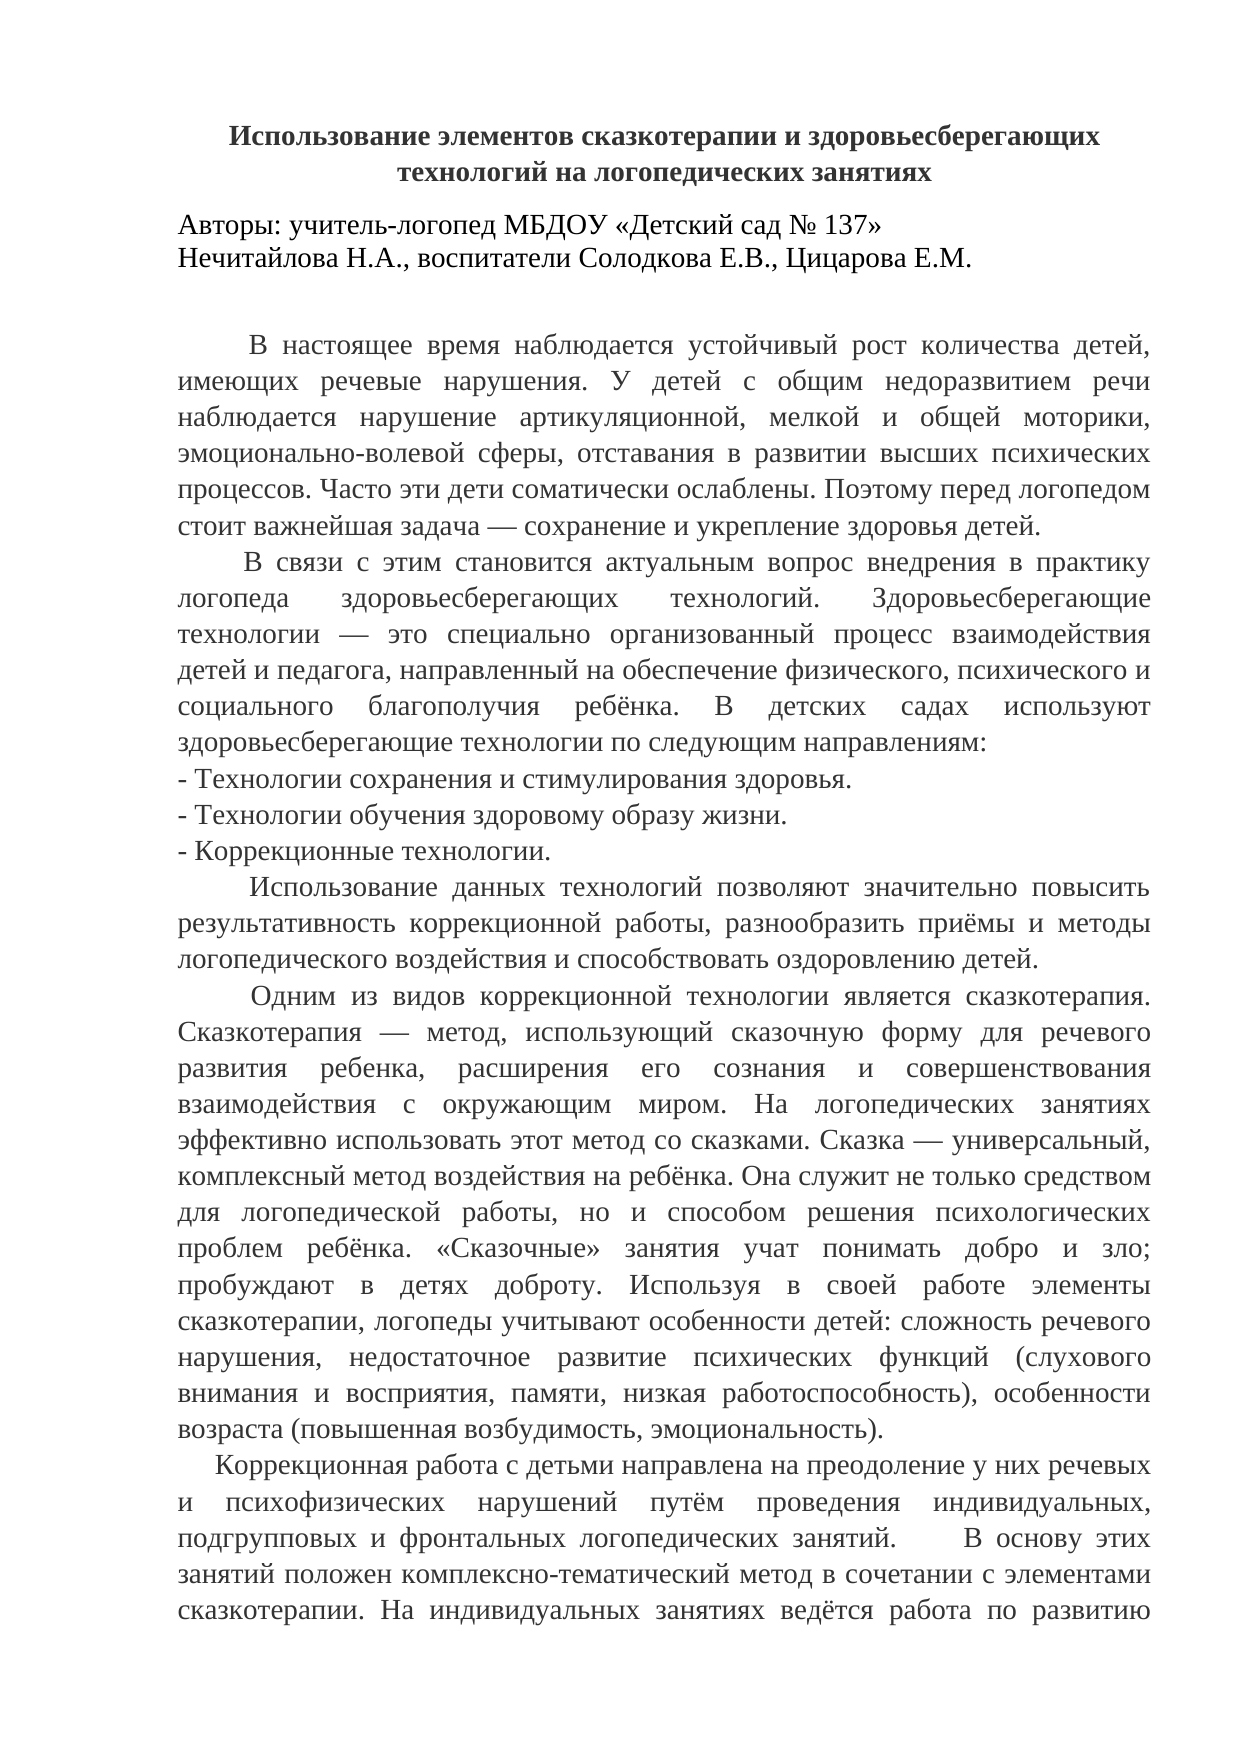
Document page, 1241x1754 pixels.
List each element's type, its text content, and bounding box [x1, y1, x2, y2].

text - Коррекционные технологии. [177, 833, 1152, 867]
text - Технологии сохранения и стимулирования здоровья. [177, 761, 1152, 794]
text Использование элементов сказкотерапии и здоровьесберегающих технологий на логопедических занятиях [177, 118, 1152, 188]
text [177, 1447, 1152, 1626]
text В настоящее время наблюдается устойчивый рост количества детей, имеющих речевые нарушения. У детей с общим недоразвитием речи наблюдается нарушение артикуляционной, мелкой и общей моторики, эмоционально-волевой сферы, отставания в развитии высших психических процессов. Часто эти дети соматически ослаблены. Поэтому перед логопедом стоит важнейшая задача — сохранение и укрепление здоровья детей. [177, 327, 1152, 541]
text Авторы: учитель-логопед МБДОУ «Детский сад № 137» [177, 207, 1152, 241]
text Нечитайлова Н.А., воспитатели Солодкова Е.В., Цицарова Е.М. [177, 241, 1152, 274]
text Использование данных технологий позволяют значительно повысить результативность коррекционной работы, разнообразить приёмы и методы логопедического воздействия и способствовать оздоровлению детей. [177, 869, 1152, 975]
text - Технологии обучения здоровому образу жизни. [177, 797, 1152, 830]
text В связи с этим становится актуальным вопрос внедрения в практику логопеда здоровьесберегающих технологий. Здоровьесберегающие технологии — это специально организованный процесс взаимодействия детей и педагога, направленный на обеспечение физического, психического и социального благополучия ребёнка. В детских садах используют здоровьесберегающие технологии по следующим направлениям: [177, 544, 1152, 758]
text Одним из видов коррекционной технологии является сказкотерапия. Сказкотерапия — метод, использующий сказочную форму для речевого развития ребенка, расширения его сознания и совершенствования взаимодействия с окружающим миром. На логопедических занятиях эффективно использовать этот метод со сказками. Сказка — универсальный, комплексный метод воздействия на ребёнка. Она служит не только средством для логопедической работы, но и способом решения психологических проблем ребёнка. «Сказочные» занятия учат понимать добро и зло; пробуждают в детях доброту. Используя в своей работе элементы сказкотерапии, логопеды учитывают особенности детей: сложность речевого нарушения, недостаточное развитие психических функций (слухового внимания и восприятия, памяти, низкая работоспособность), особенности возраста (повышенная возбудимость, эмоциональность). [177, 978, 1152, 1445]
